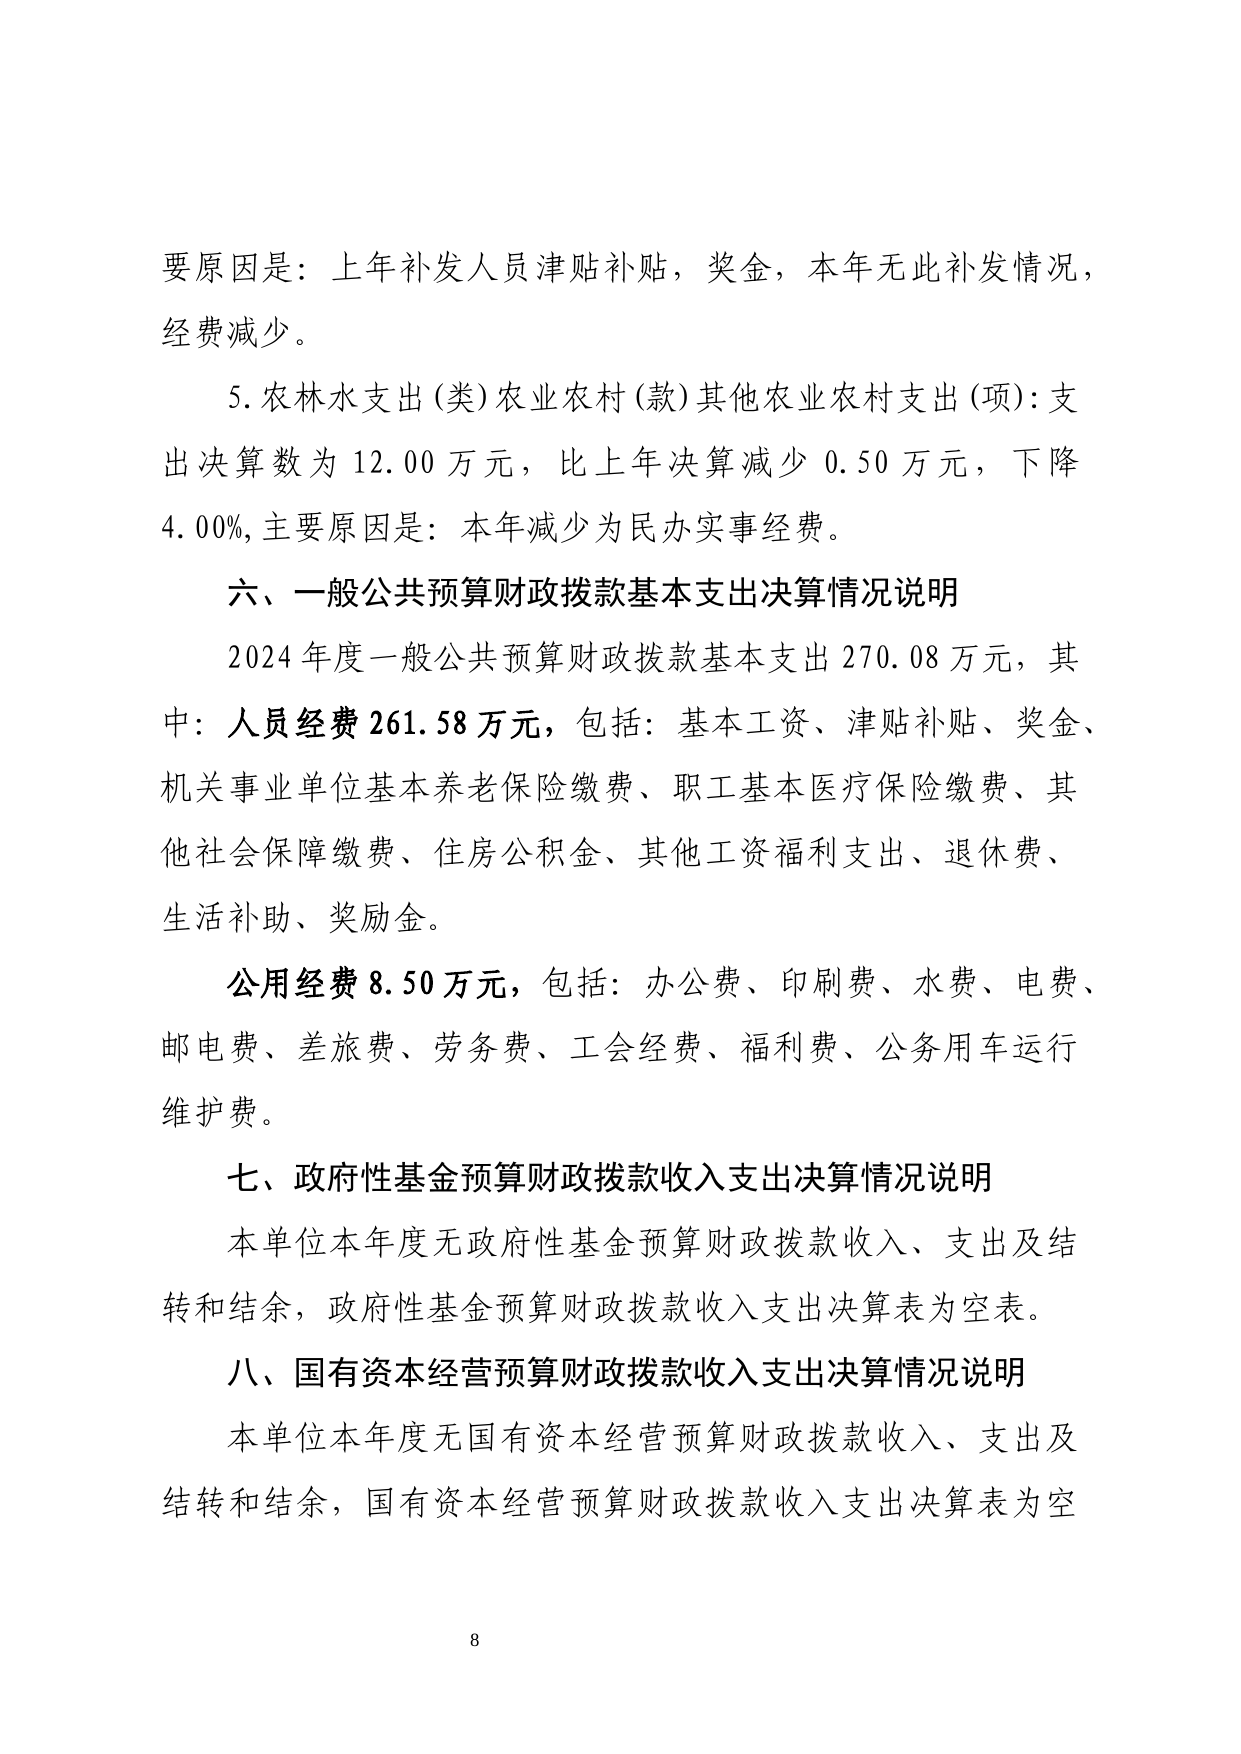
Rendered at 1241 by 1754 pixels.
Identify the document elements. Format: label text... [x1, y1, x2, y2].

text 七、政府性基金预算财政拨款收入支出决算情况说明 [159, 1143, 1081, 1208]
text 2024年度一般公共预算财政拨款基本支出270.08万元，其中：人员经费261.58万元，包括：基本工资、津贴补贴、奖金、机关事业单位基本养老保险缴费、职工基本医疗保险缴费、其他社会保障缴费、住房公积金、其他工资福利支出、退休费、生活补助、奖励金。 [159, 623, 1081, 948]
text 本单位本年度无政府性基金预算财政拨款收入、支出及结转和结余，政府性基金预算财政拨款收入支出决算表为空表。 [159, 1208, 1081, 1338]
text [159, 1403, 1081, 1533]
text 八、国有资本经营预算财政拨款收入支出决算情况说明 [159, 1338, 1081, 1403]
text 公用经费8.50万元，包括：办公费、印刷费、水费、电费、邮电费、差旅费、劳务费、工会经费、福利费、公务用车运行维护费。 [159, 948, 1081, 1143]
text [159, 233, 1081, 363]
text 六、一般公共预算财政拨款基本支出决算情况说明 [159, 558, 1081, 623]
text 5.农林水支出(类)农业农村(款)其他农业农村支出(项):支出决算数为12.00万元，比上年决算减少0.50万元，下降4.00%,主要原因是：本年减少为民办实事经费。 [159, 363, 1081, 558]
